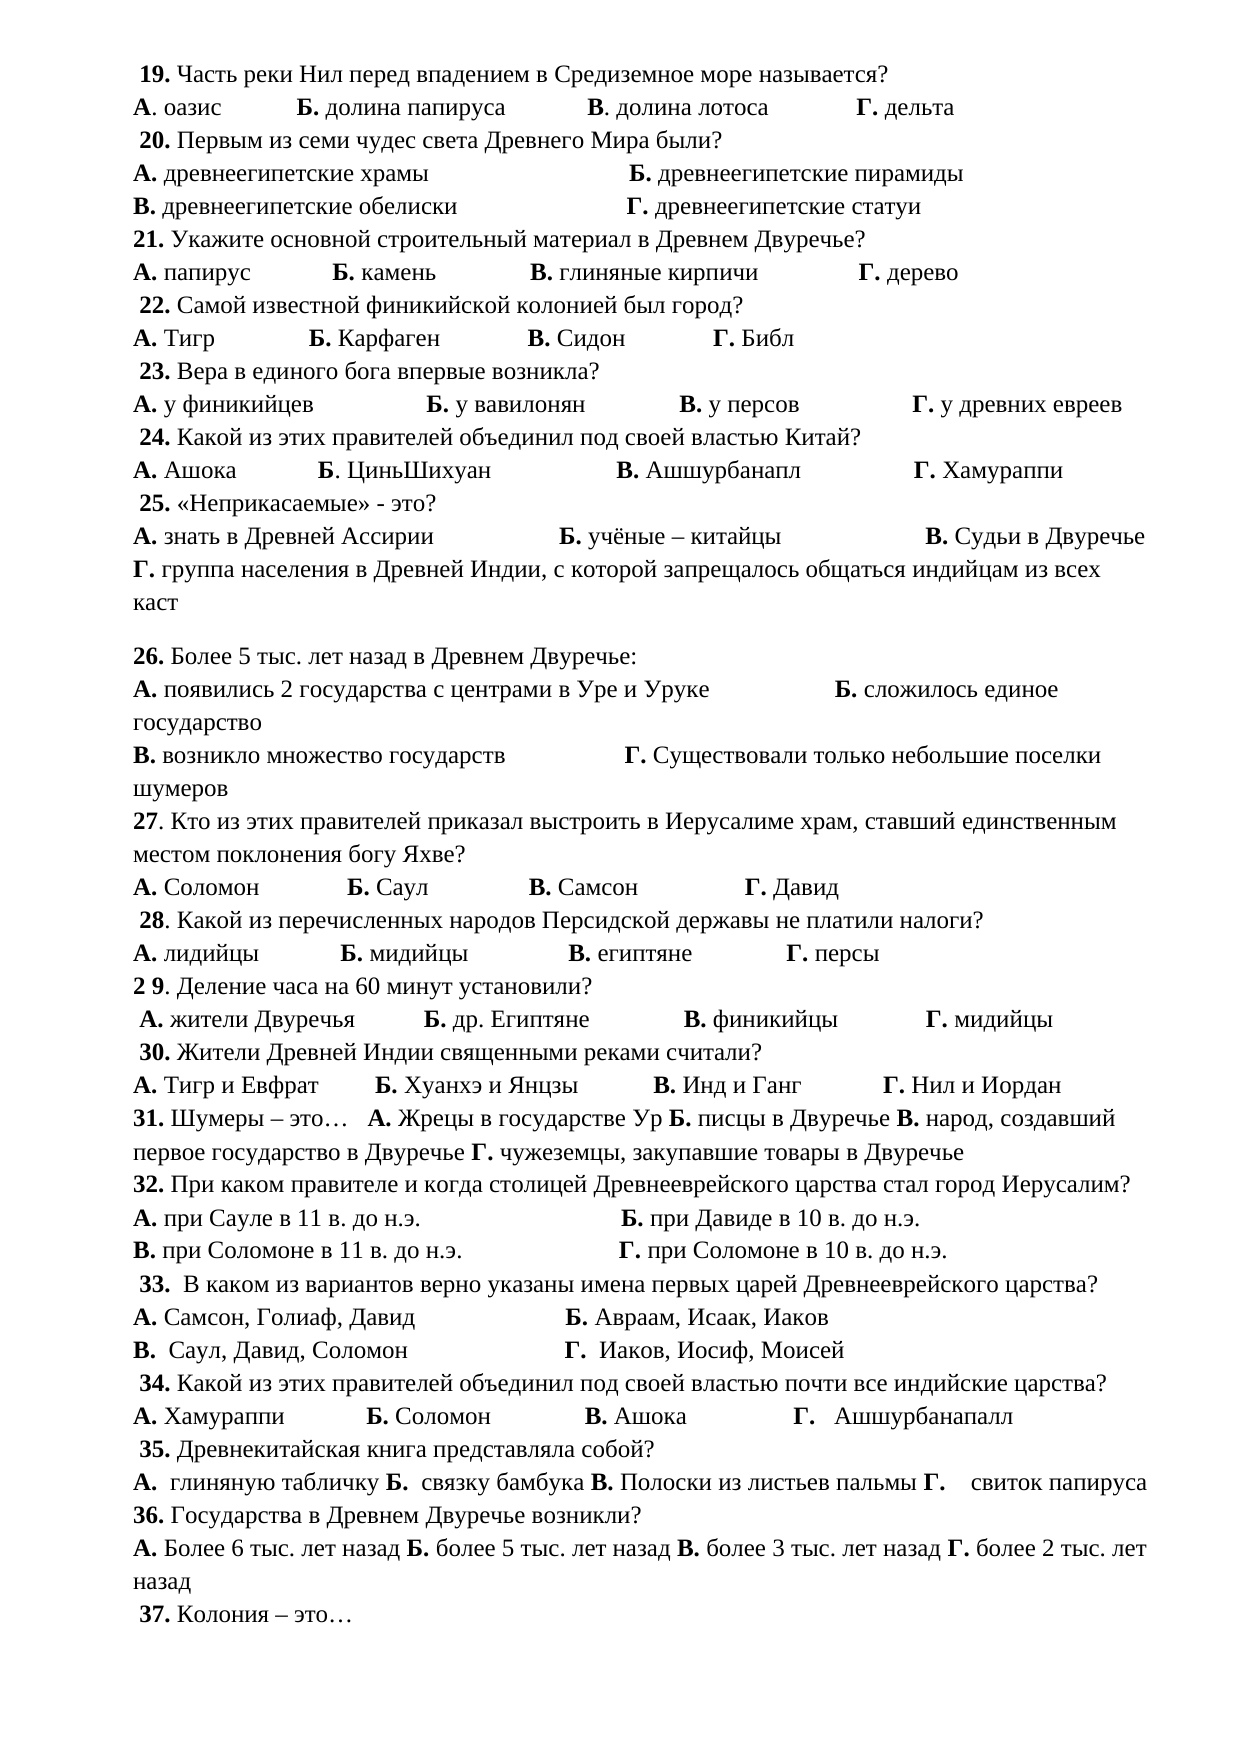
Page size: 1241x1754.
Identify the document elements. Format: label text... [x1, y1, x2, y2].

text В. при Соломоне в 11 в. до н.э. Г. при Соломоне в 10 в. до н.э. [133, 1236, 1152, 1264]
text В. Саул, Давид, Соломон Г. Иаков, Иосиф, Моисей [133, 1335, 1152, 1363]
text 37. Колония – это… [133, 1599, 1152, 1628]
text А. Соломон Б. Саул В. Самсон Г. Давид [133, 872, 1152, 901]
text А. Тигр и Евфрат Б. Хуанхэ и Янцзы В. Инд и Ганг Г. Нил и Иордан [133, 1071, 1152, 1099]
text 26. Более 5 тыс. лет назад в Древнем Двуречье: [133, 641, 1152, 670]
text 20. Первым из семи чудес света Древнего Мира были? [133, 125, 1152, 154]
text 35. Древнекитайская книга представляла собой? [133, 1434, 1152, 1462]
text 22. Самой известной финикийской колонией был город? [133, 290, 1152, 319]
text 34. Какой из этих правителей объединил под своей властью почти все индийские царства? [133, 1368, 1152, 1396]
text 24. Какой из этих правителей объединил под своей властью Китай? [133, 422, 1152, 451]
text А. появились 2 государства с центрами в Уре и Уруке Б. сложилось единое государство [133, 674, 1152, 736]
text А. Более 6 тыс. лет назад Б. более 5 тыс. лет назад В. более 3 тыс. лет назад Г. более 2 тыс. лет назад [133, 1533, 1152, 1594]
text 19. Часть реки Нил перед впадением в Средиземное море называется? [133, 59, 1152, 88]
text 21. Укажите основной строительный материал в Древнем Двуречье? [133, 224, 1152, 253]
text 28. Какой из перечисленных народов Персидской державы не платили налоги? [133, 905, 1152, 934]
text А. Хамураппи Б. Соломон В. Ашока Г. Ашшурбанапалл [133, 1401, 1152, 1429]
text 23. Вера в единого бога впервые возникла? [133, 356, 1152, 385]
text А. Тигр Б. Карфаген В. Сидон Г. Библ [133, 323, 1152, 352]
text А. знать в Древней Ассирии Б. учёные – китайцы В. Судьи в Двуречье [133, 521, 1152, 550]
text 31. Шумеры – это… А. Жрецы в государстве Ур Б. писцы в Двуречье В. народ, создавший первое государство в Двуречье Г. чужеземцы, закупавшие товары в Двуречье [133, 1103, 1152, 1165]
text А. оазис Б. долина папируса В. долина лотоса Г. дельта [133, 92, 1152, 121]
text А. папирус Б. камень В. глиняные кирпичи Г. дерево [133, 257, 1152, 286]
text А. Самсон, Голиаф, Давид Б. Авраам, Исаак, Иаков [133, 1302, 1152, 1330]
text 27. Кто из этих правителей приказал выстроить в Иерусалиме храм, ставший единственным местом поклонения богу Яхве? [133, 806, 1152, 868]
text Г. группа населения в Древней Индии, с которой запрещалось общаться индийцам из всех каст [133, 554, 1152, 616]
text А. глиняную табличку Б. связку бамбука В. Полоски из листьев пальмы Г. свиток папируса [133, 1467, 1152, 1496]
text 2 9. Деление часа на 60 минут установили? [133, 971, 1152, 1000]
text 30. Жители Древней Индии священными реками считали? [133, 1037, 1152, 1066]
text В. возникло множество государств Г. Существовали только небольшие поселки шумеров [133, 740, 1152, 802]
text 32. При каком правителе и когда столицей Древнееврейского царства стал город Иерусалим? [133, 1169, 1152, 1198]
text 25. «Неприкасаемые» - это? [133, 488, 1152, 517]
text А. лидийцы Б. мидийцы В. египтяне Г. персы [133, 938, 1152, 967]
text В. древнеегипетские обелиски Г. древнеегипетские статуи [133, 191, 1152, 220]
text А. древнеегипетские храмы Б. древнеегипетские пирамиды [133, 158, 1152, 187]
text А. у финикийцев Б. у вавилонян В. у персов Г. у древних евреев [133, 389, 1152, 418]
text А. жители Двуречья Б. др. Египтяне В. финикийцы Г. мидийцы [133, 1004, 1152, 1033]
text А. при Сауле в 11 в. до н.э. Б. при Давиде в 10 в. до н.э. [133, 1203, 1152, 1231]
text 36. Государства в Древнем Двуречье возникли? [133, 1500, 1152, 1528]
text 33. В каком из вариантов верно указаны имена первых царей Древнееврейского царства? [133, 1269, 1152, 1297]
text А. Ашока Б. ЦиньШихуан В. Ашшурбанапл Г. Хамураппи [133, 455, 1152, 484]
